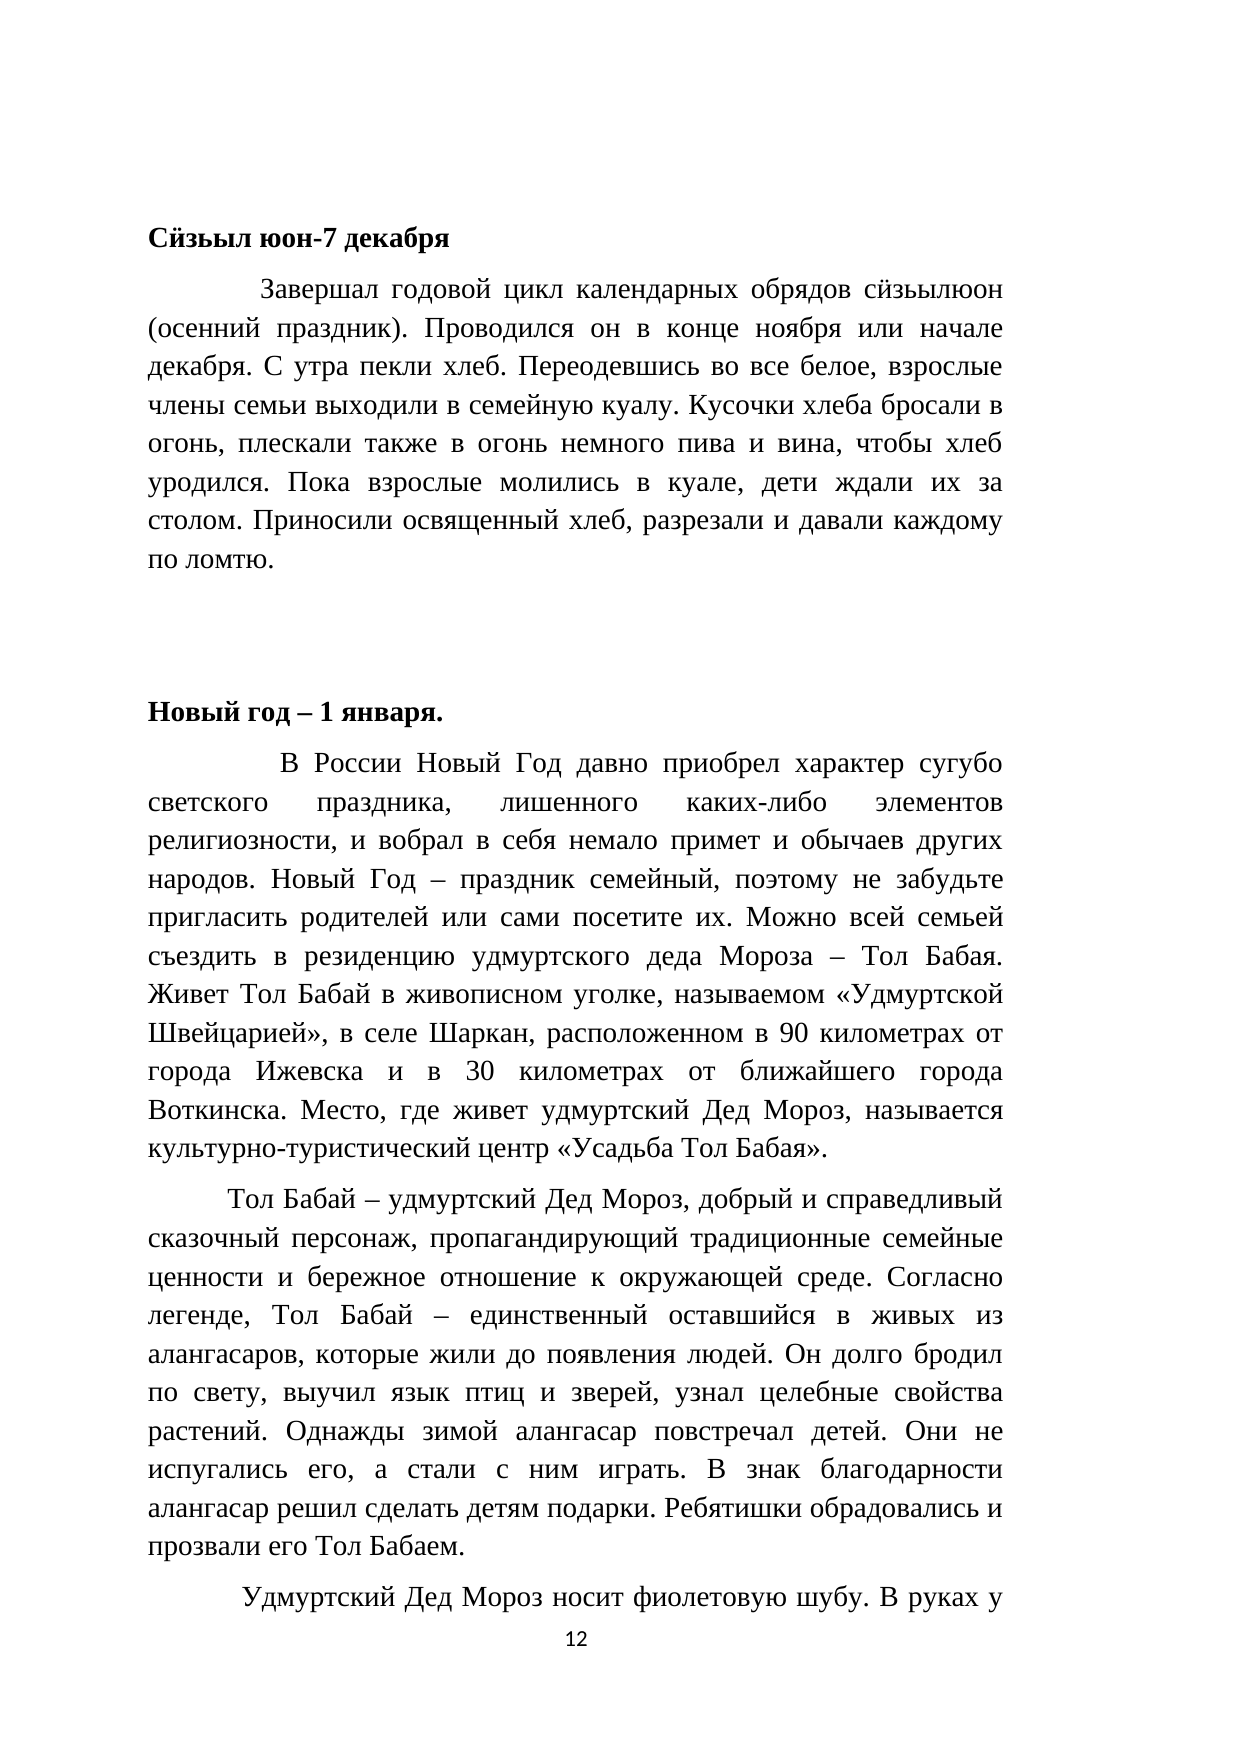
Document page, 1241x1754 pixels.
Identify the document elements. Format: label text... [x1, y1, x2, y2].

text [148, 1579, 1004, 1613]
text В России Новый Год давно приобрел характер сугубо светского праздника, лишенного каких-либо элементов религиозности, и вобрал в себя немало примет и обычаев других народов. Новый Год – праздник семейный, поэтому не забудьте пригласить родителей или сами посетите их. Можно всей семьей съездить в резиденцию удмуртского деда Мороза – Тол Бабая. Живет Тол Бабай в живописном уголке, называемом «Удмуртской Швейцарией», в селе Шаркан, расположенном в 90 километрах от города Ижевска и в 30 километрах от ближайшего города Воткинска. Место, где живет удмуртский Дед Мороз, называется культурно-туристический центр «Усадьба Тол Бабая». [148, 745, 1004, 1164]
text Завершал годовой цикл календарных обрядов сӥзьылюон (осенний праздник). Проводился он в конце ноября или начале декабря. С утра пекли хлеб. Переодевшись во все белое, взрослые члены семьи выходили в семейную куалу. Кусочки хлеба бросали в огонь, плескали также в огонь немного пива и вина, чтобы хлеб уродился. Пока взрослые молились в куале, дети ждали их за столом. Приносили освященный хлеб, разрезали и давали каждому по ломтю. [148, 271, 1004, 574]
text Новый год – 1 января. [148, 694, 1004, 728]
subtitle Сӥзьыл юон-7 декабря [148, 220, 1004, 254]
text Тол Бабай – удмуртский Дед Мороз, добрый и справедливый сказочный персонаж, пропагандирующий традиционные семейные ценности и бережное отношение к окружающей среде. Согласно легенде, Тол Бабай – единственный оставшийся в живых из алангасаров, которые жили до появления людей. Он долго бродил по свету, выучил язык птиц и зверей, узнал целебные свойства растений. Однажды зимой алангасар повстречал детей. Они не испугались его, а стали с ним играть. В знак благодарности алангасар решил сделать детям подарки. Ребятишки обрадовались и прозвали его Тол Бабаем. [148, 1182, 1004, 1562]
